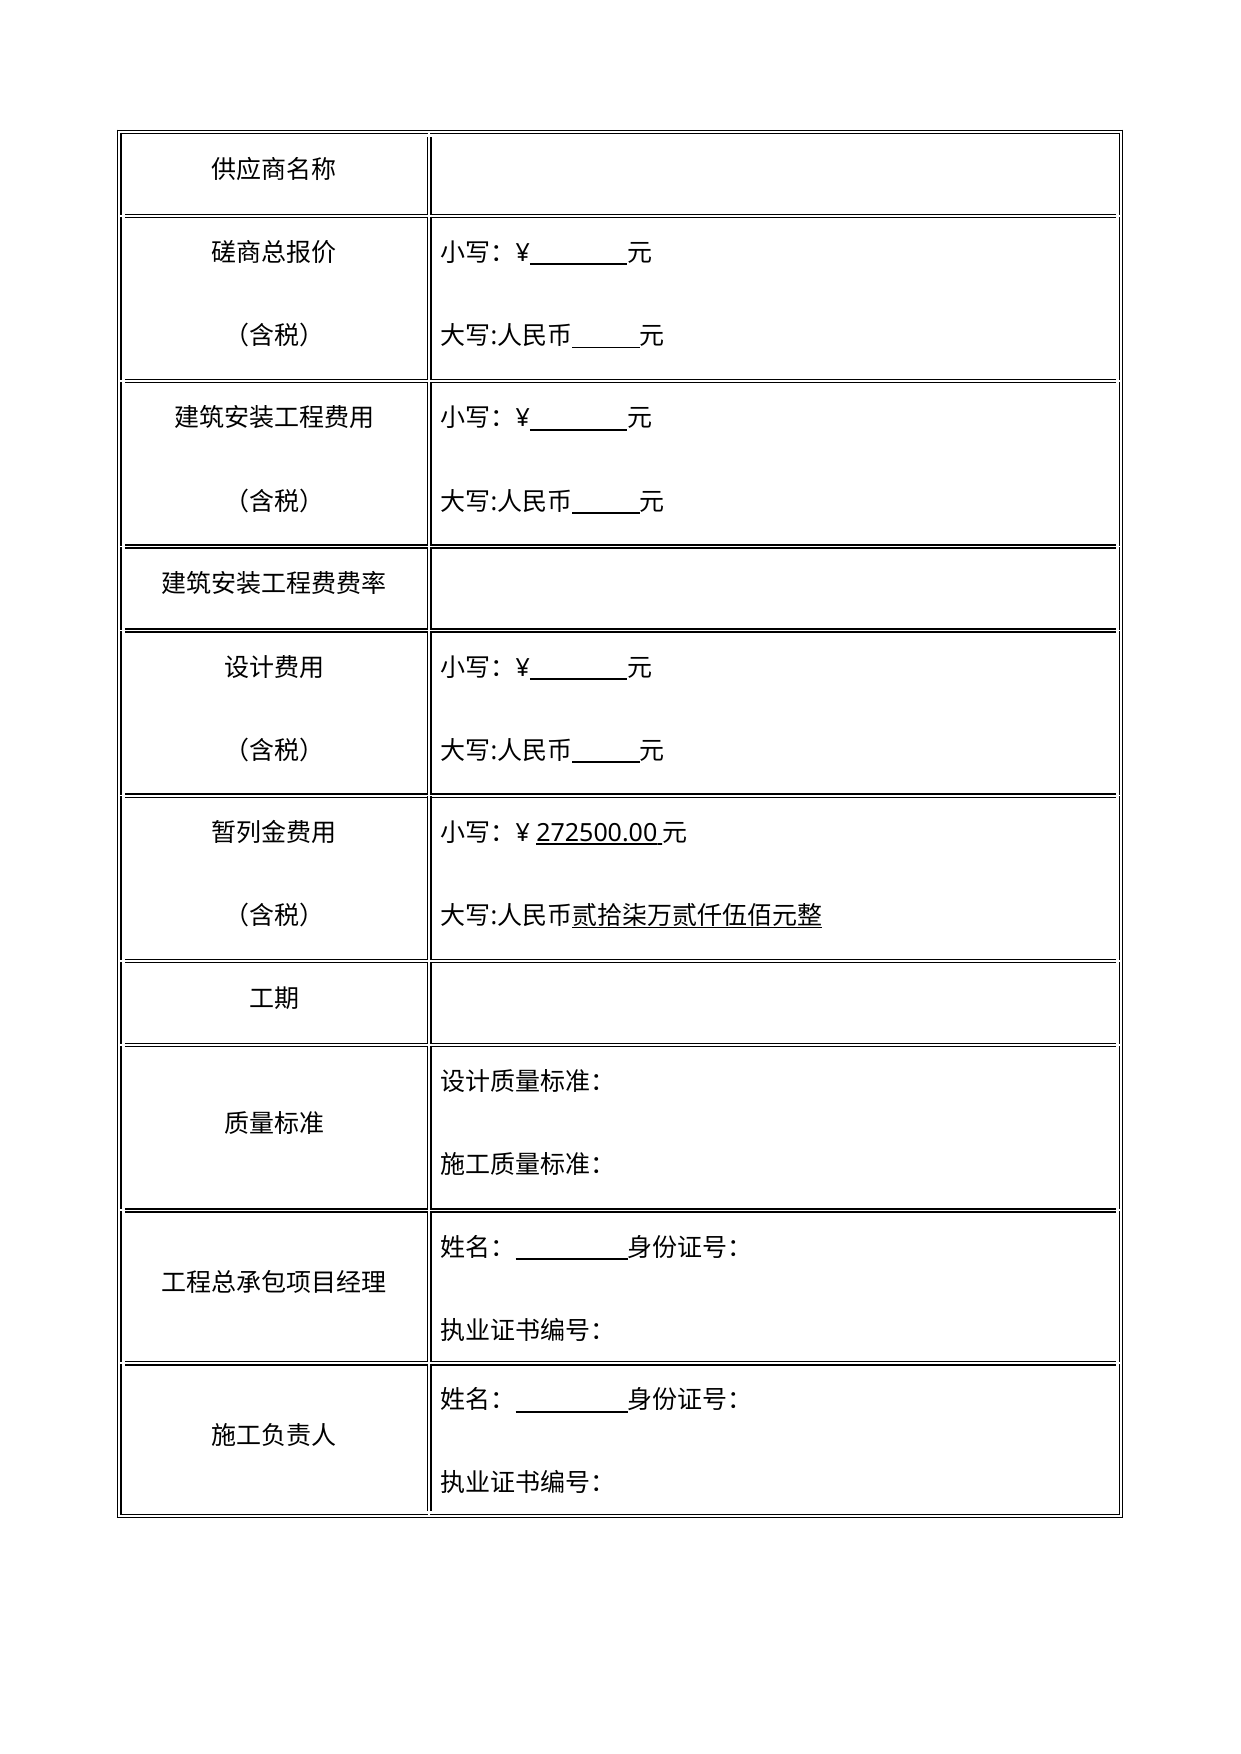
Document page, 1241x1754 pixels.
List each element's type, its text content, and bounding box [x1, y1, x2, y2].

table_header 供应商名称 [119, 131, 429, 213]
table_cell [429, 544, 1121, 628]
table_header [429, 131, 1121, 213]
table_cell 质量标准 [119, 1043, 429, 1208]
table_cell 小写：¥ 元 大写:人民币 元 [429, 214, 1121, 379]
table_cell 小写：¥ 272500.00元 大写:人民币贰拾柒万贰仟伍佰元整 [429, 793, 1121, 959]
table_cell 小写：¥ 元 大写:人民币 元 [429, 628, 1121, 793]
table_cell 建筑安装工程费费率 [119, 544, 429, 628]
table_cell 工期 [119, 959, 429, 1043]
table_cell 磋商总报价 （含税） [119, 214, 429, 379]
table_cell 施工负责人 [119, 1361, 429, 1513]
table_cell 小写：¥ 元 大写:人民币 元 [429, 379, 1121, 544]
table_cell 建筑安装工程费用 （含税） [119, 379, 429, 544]
table_cell 工程总承包项目经理 [119, 1208, 429, 1361]
table_cell 暂列金费用 （含税） [119, 793, 429, 959]
table_cell [429, 959, 1121, 1043]
table_cell 姓名： 身份证号： 执业证书编号： [429, 1361, 1121, 1513]
table_cell 设计费用 （含税） [119, 628, 429, 793]
table_cell 设计质量标准： 施工质量标准： [429, 1043, 1121, 1208]
table_cell 姓名： 身份证号： 执业证书编号： [429, 1208, 1121, 1361]
